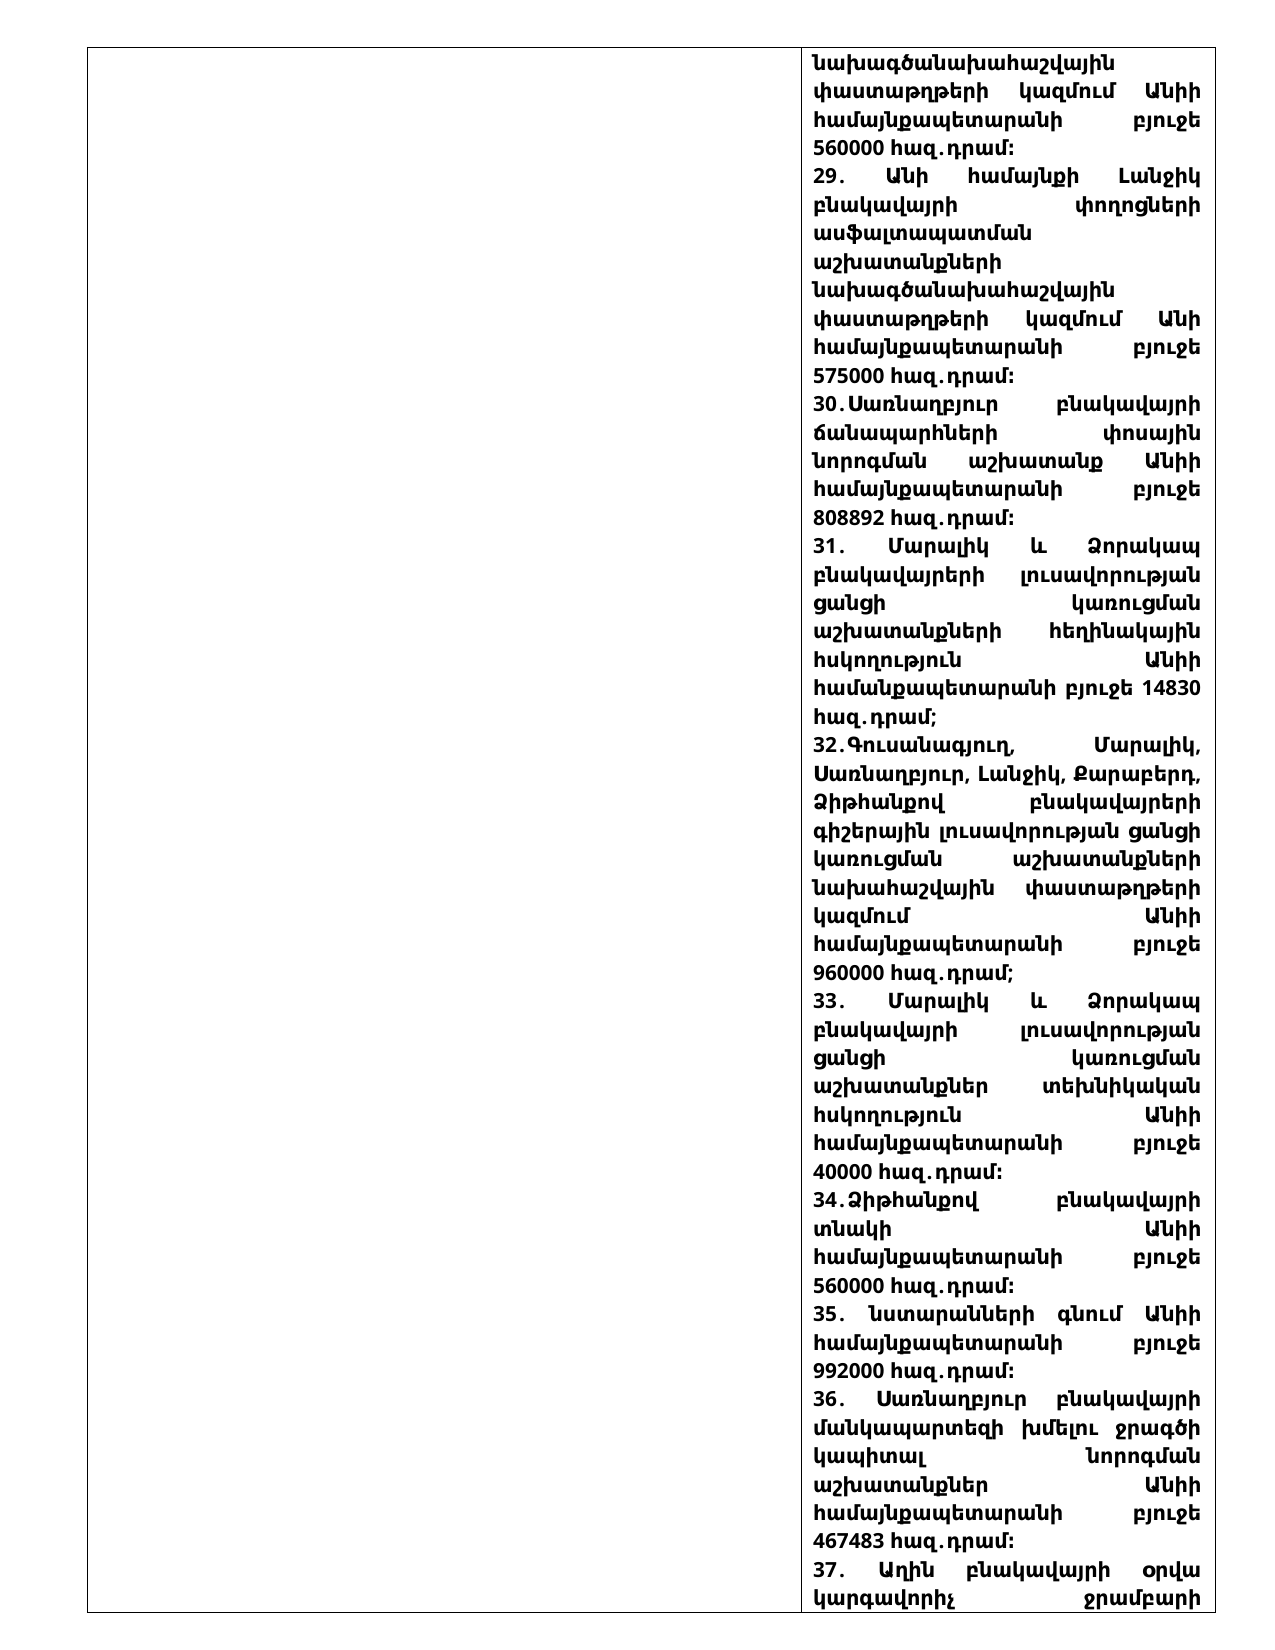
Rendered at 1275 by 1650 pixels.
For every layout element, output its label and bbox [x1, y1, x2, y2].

table_cell [88, 48, 801, 1612]
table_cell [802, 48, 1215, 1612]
